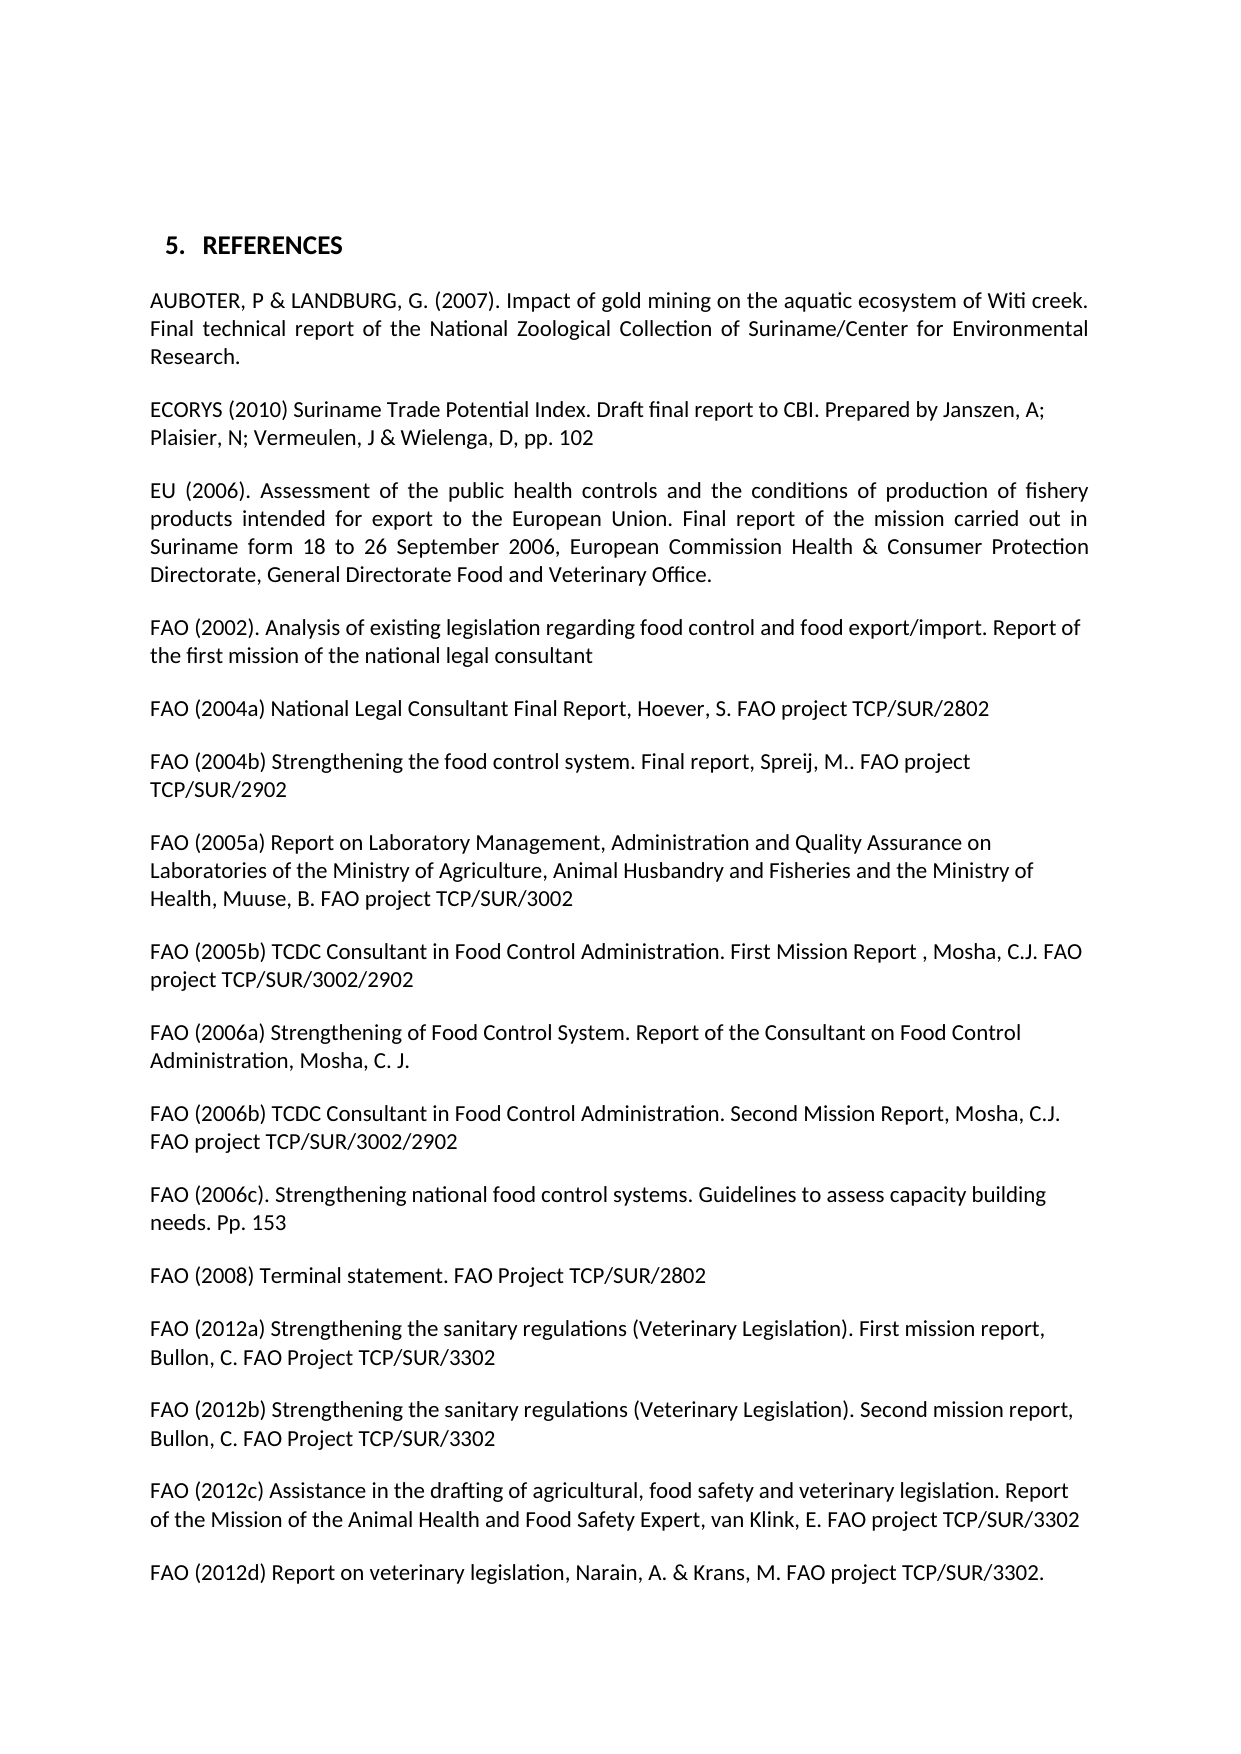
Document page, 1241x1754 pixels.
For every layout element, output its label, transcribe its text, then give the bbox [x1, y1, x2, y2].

text EU (2006). Assessment of the public health controls and the conditions of production of fishery products intended for export to the European Union. Final report of the mission carried out in Suriname form 18 to 26 September 2006, European Commission Health & Consumer Protection Directorate, General Directorate Food and Veterinary Office. [150, 476, 1090, 588]
text ECORYS (2010) Suriname Trade Potential Index. Draft final report to CBI. Prepared by Janszen, A; Plaisier, N; Vermeulen, J & Wielenga, D, pp. 102 [150, 395, 1090, 451]
subtitle REFERENCES [165, 228, 1090, 261]
text FAO (2005b) TCDC Consultant in Food Control Administration. First Mission Report , Mosha, C.J. FAO project TCP/SUR/3002/2902 [150, 937, 1090, 993]
text FAO (2005a) Report on Laboratory Management, Administration and Quality Assurance on Laboratories of the Ministry of Agriculture, Animal Husbandry and Fisheries and the Ministry of Health, Muuse, B. FAO project TCP/SUR/3002 [150, 828, 1090, 912]
text FAO (2006a) Strengthening of Food Control System. Report of the Consultant on Food Control Administration, Mosha, C. J. [150, 1018, 1090, 1074]
text FAO (2012b) Strengthening the sanitary regulations (Veterinary Legislation). Second mission report, Bullon, C. FAO Project TCP/SUR/3302 [150, 1396, 1090, 1452]
text AUBOTER, P & LANDBURG, G. (2007). Impact of gold mining on the aquatic ecosystem of Witi creek. Final technical report of the National Zoological Collection of Suriname/Center for Environmental Research. [150, 286, 1090, 370]
text FAO (2002). Analysis of existing legislation regarding food control and food export/import. Report of the first mission of the national legal consultant [150, 613, 1090, 669]
text FAO (2012d) Report on veterinary legislation, Narain, A. & Krans, M. FAO project TCP/SUR/3302. [150, 1558, 1090, 1586]
text FAO (2006b) TCDC Consultant in Food Control Administration. Second Mission Report, Mosha, C.J. FAO project TCP/SUR/3002/2902 [150, 1099, 1090, 1156]
text FAO (2012a) Strengthening the sanitary regulations (Veterinary Legislation). First mission report, Bullon, C. FAO Project TCP/SUR/3302 [150, 1314, 1090, 1371]
text FAO (2006c). Strengthening national food control systems. Guidelines to assess capacity building needs. Pp. 153 [150, 1181, 1090, 1237]
text FAO (2004b) Strengthening the food control system. Final report, Spreij, M.. FAO project TCP/SUR/2902 [150, 747, 1090, 803]
text FAO (2008) Terminal statement. FAO Project TCP/SUR/2802 [150, 1262, 1090, 1289]
text FAO (2012c) Assistance in the drafting of agricultural, food safety and veterinary legislation. Report of the Mission of the Animal Health and Food Safety Expert, van Klink, E. FAO project TCP/SUR/3302 [150, 1477, 1090, 1533]
text FAO (2004a) National Legal Consultant Final Report, Hoever, S. FAO project TCP/SUR/2802 [150, 694, 1090, 722]
